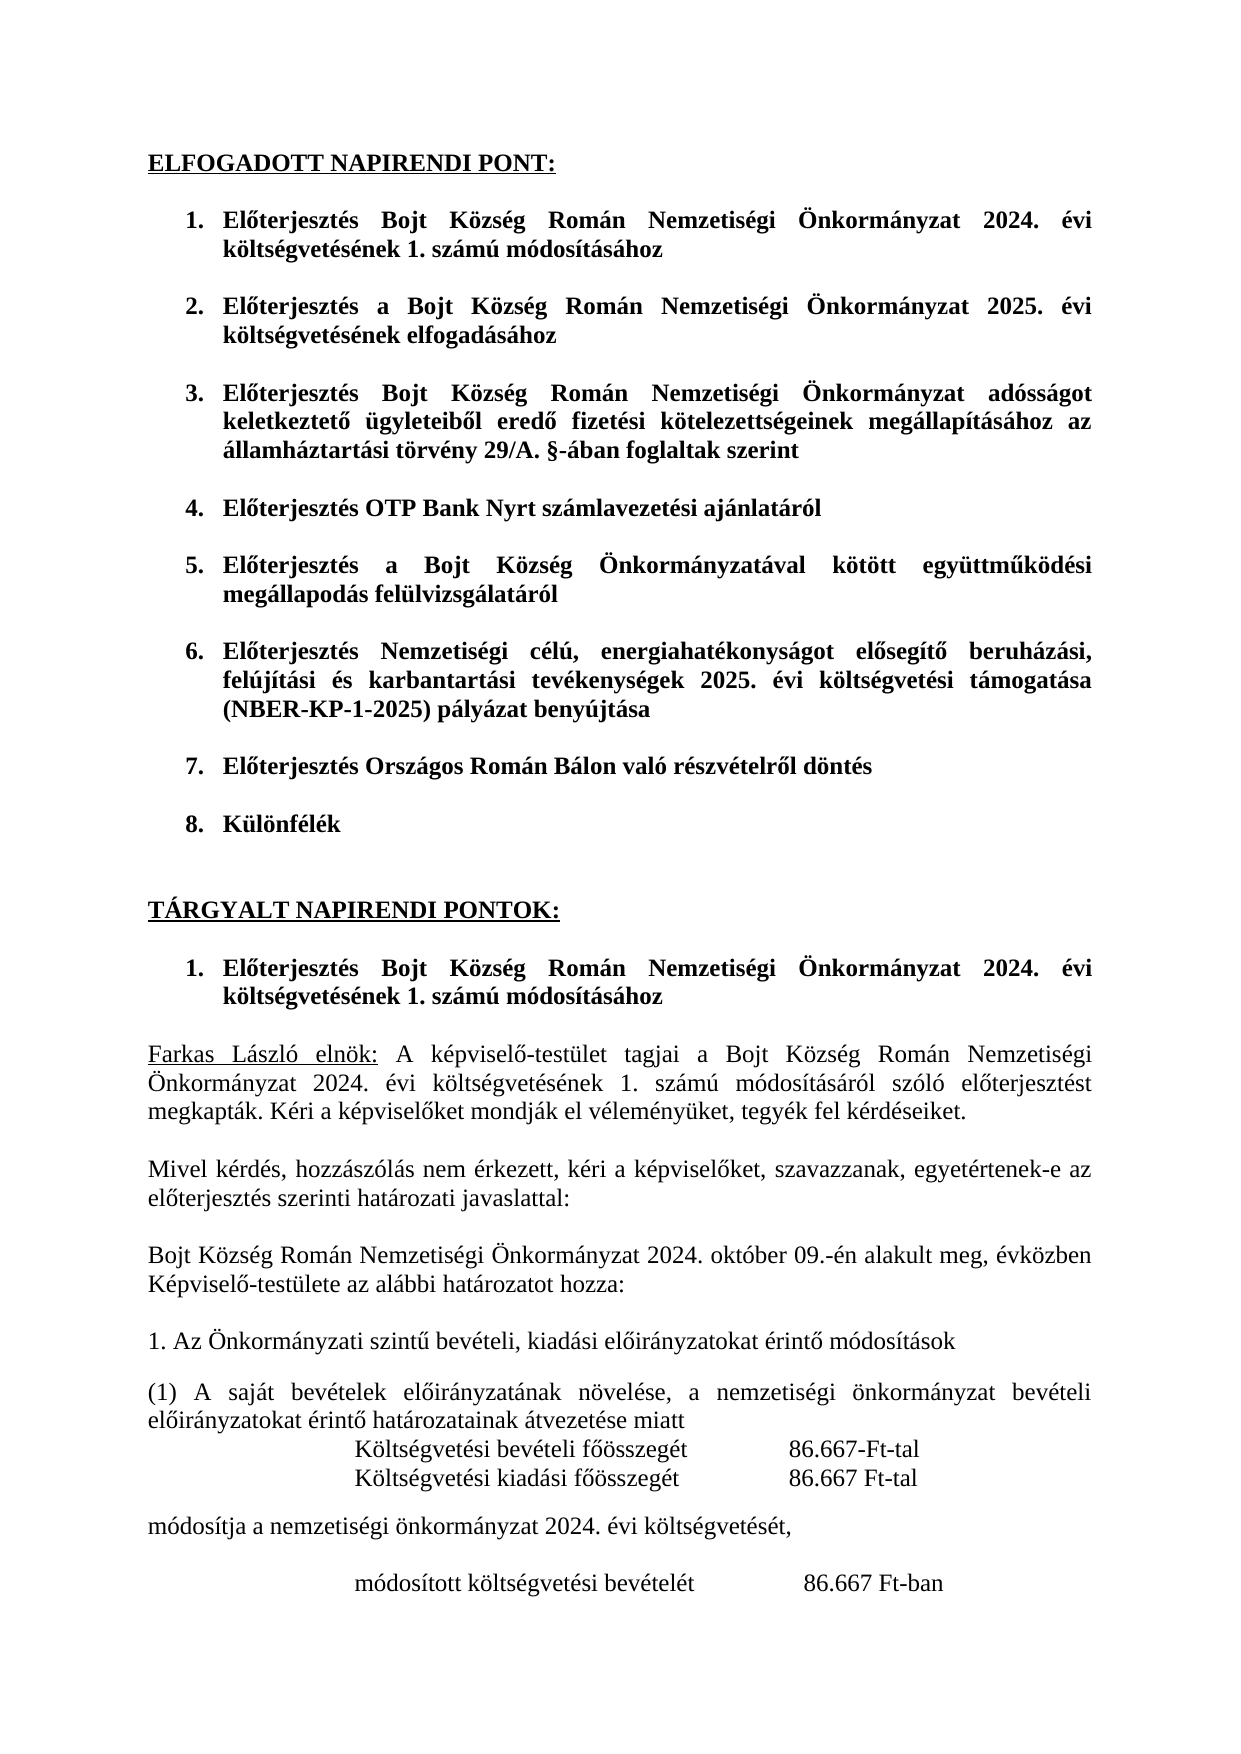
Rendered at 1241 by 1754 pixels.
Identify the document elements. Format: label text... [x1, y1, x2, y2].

list Előterjesztés OTP Bank Nyrt számlavezetési ajánlatáról [185, 493, 1092, 521]
table_cell 86.667 Ft-tal [713, 1463, 952, 1492]
list Előterjesztés Bojt Község Román Nemzetiségi Önkormányzat 2024. évi költségvetésének 1. számú módosításához [185, 953, 1093, 1010]
list Előterjesztés a Bojt Község Önkormányzatával kötött együttműködési megállapodás felülvizsgálatáról [185, 550, 1092, 608]
table_cell Költségvetési kiadási főösszegét [347, 1463, 712, 1492]
text TÁRGYALT NAPIRENDI PONTOK: [148, 895, 1092, 924]
list Előterjesztés Bojt Község Román Nemzetiségi Önkormányzat adósságot keletkeztető ügyleteiből eredő fizetési kötelezettségeinek megállapításához az államháztartási törvény 29/A. §-ában foglaltak szerint [185, 378, 1092, 464]
list Előterjesztés Bojt Község Román Nemzetiségi Önkormányzat 2024. évi költségvetésének 1. számú módosításához [185, 205, 1092, 263]
table_header Költségvetési bevételi főösszegét [347, 1434, 712, 1463]
list Előterjesztés Nemzetiségi célú, energiahatékonyságot elősegítő beruházási, felújítási és karbantartási tevékenységek 2025. évi költségvetési támogatása (NBER-KP-1-2025) pályázat benyújtása [185, 636, 1092, 723]
text (1) A saját bevételek előirányzatának növelése, a nemzetiségi önkormányzat bevételi előirányzatokat érintő határozatainak átvezetése miatt [148, 1377, 1092, 1434]
list Különfélék [185, 809, 1092, 838]
text Farkas László elnök: A képviselő-testület tagjai a Bojt Község Román Nemzetiségi Önkormányzat 2024. évi költségvetésének 1. számú módosításáról szóló előterjesztést megkapták. Kéri a képviselőket mondják el véleményüket, tegyék fel kérdéseiket. [148, 1039, 1092, 1125]
table_header 86.667 Ft-ban [746, 1569, 967, 1597]
list Előterjesztés a Bojt Község Román Nemzetiségi Önkormányzat 2025. évi költségvetésének elfogadásához [185, 291, 1092, 349]
table_header 86.667-Ft-tal [713, 1434, 952, 1463]
list Előterjesztés Országos Román Bálon való részvételről döntés [185, 751, 1092, 780]
table_header módosított költségvetési bevételét [347, 1569, 746, 1597]
text 1. Az Önkormányzati szintű bevételi, kiadási előirányzatokat érintő módosítások [148, 1326, 1092, 1355]
text Bojt Község Román Nemzetiségi Önkormányzat 2024. október 09.-én alakult meg, évközben Képviselő-testülete az alábbi határozatot hozza: [148, 1240, 1092, 1298]
text Mivel kérdés, hozzászólás nem érkezett, kéri a képviselőket, szavazzanak, egyetértenek-e az előterjesztés szerinti határozati javaslattal: [148, 1154, 1092, 1211]
text módosítja a nemzetiségi önkormányzat 2024. évi költségvetését, [148, 1511, 1092, 1540]
text ELFOGADOTT NAPIRENDI PONT: [148, 148, 1092, 176]
